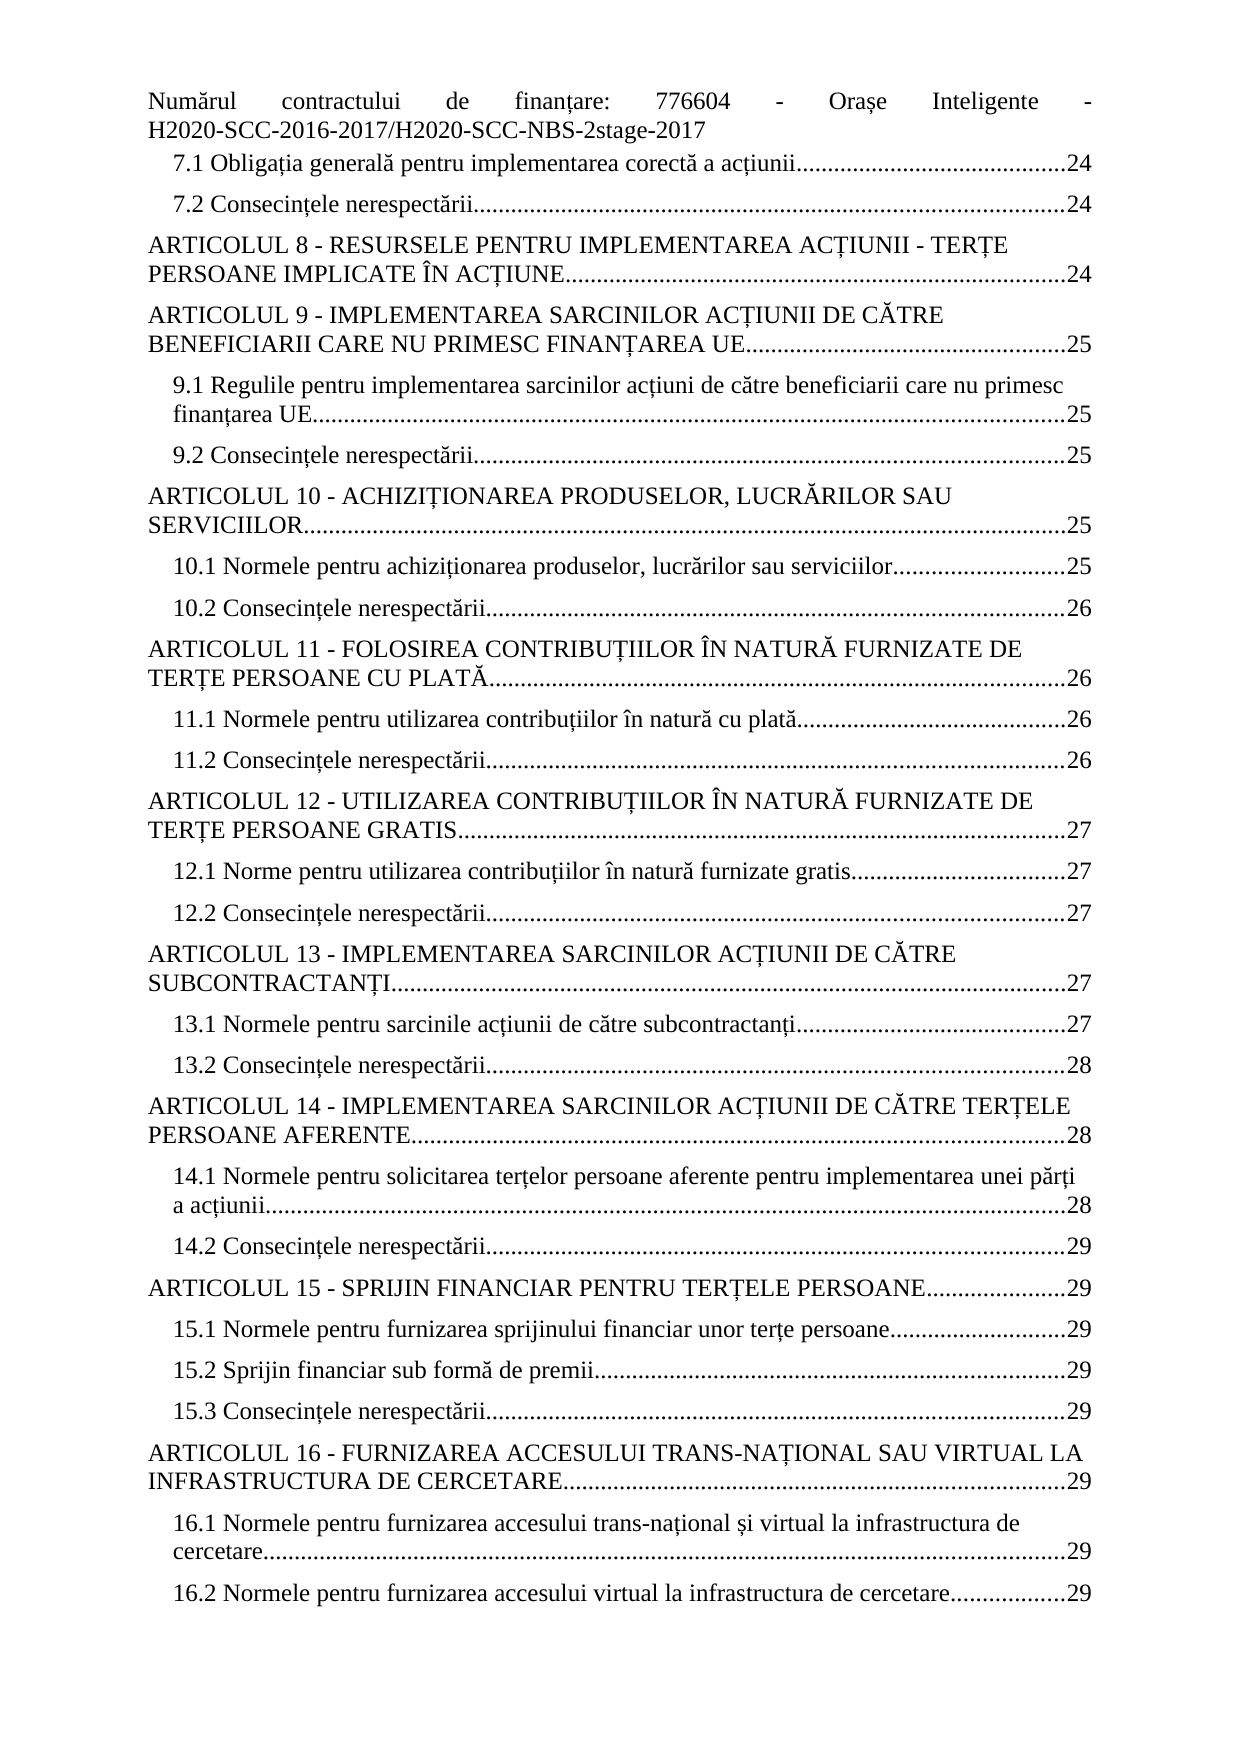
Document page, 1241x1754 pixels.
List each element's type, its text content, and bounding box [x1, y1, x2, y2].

text 16.1 Normele pentru furnizarea accesului trans-național și virtual la infrastructura de cercetare 29 [173, 1508, 1093, 1565]
text 11.2 Consecințele nerespectării 26 [173, 745, 1093, 774]
text ARTICOLUL 11 - FOLOSIREA CONTRIBUȚIILOR ÎN NATURĂ FURNIZATE DE TERȚE PERSOANE CU PLATĂ 26 [148, 634, 1093, 691]
text ARTICOLUL 15 - SPRIJIN FINANCIAR PENTRU TERȚELE PERSOANE 29 [148, 1273, 1093, 1301]
text 16.2 Normele pentru furnizarea accesului virtual la infrastructura de cercetare 29 [173, 1578, 1093, 1606]
text ARTICOLUL 12 - UTILIZAREA CONTRIBUȚIILOR ÎN NATURĂ FURNIZATE DE TERȚE PERSOANE GRATIS 27 [148, 786, 1093, 844]
text 12.1 Norme pentru utilizarea contribuțiilor în natură furnizate gratis 27 [173, 856, 1093, 885]
text ARTICOLUL 8 - RESURSELE PENTRU IMPLEMENTAREA ACȚIUNII - TERȚE PERSOANE IMPLICATE ÎN ACȚIUNE 24 [148, 230, 1093, 288]
text 10.2 Consecințele nerespectării 26 [173, 593, 1093, 621]
text 11.1 Normele pentru utilizarea contribuțiilor în natură cu plată 26 [173, 704, 1093, 733]
text 15.2 Sprijin financiar sub formă de premii 29 [173, 1355, 1093, 1384]
text 10.1 Normele pentru achiziționarea produselor, lucrărilor sau serviciilor 25 [173, 551, 1093, 580]
text 7.2 Consecințele nerespectării 24 [173, 189, 1093, 218]
text 15.3 Consecințele nerespectării 29 [173, 1396, 1093, 1425]
text ARTICOLUL 16 - FURNIZAREA ACCESULUI TRANS-NAȚIONAL SAU VIRTUAL LA INFRASTRUCTURA DE CERCETARE 29 [148, 1438, 1093, 1495]
text ARTICOLUL 10 - ACHIZIȚIONAREA PRODUSELOR, LUCRĂRILOR SAU SERVICIILOR 25 [148, 481, 1093, 539]
text 9.1 Regulile pentru implementarea sarcinilor acțiuni de către beneficiarii care nu primesc finanțarea UE 25 [173, 370, 1093, 428]
text 13.1 Normele pentru sarcinile acțiunii de către subcontractanți 27 [173, 1009, 1093, 1038]
text 15.1 Normele pentru furnizarea sprijinului financiar unor terțe persoane 29 [173, 1314, 1093, 1343]
text 7.1 Obligația generală pentru implementarea corectă a acțiunii 24 [173, 148, 1093, 176]
text 14.2 Consecințele nerespectării 29 [173, 1231, 1093, 1260]
text 14.1 Normele pentru solicitarea terțelor persoane aferente pentru implementarea unei părți a acțiunii 28 [173, 1161, 1093, 1219]
text ARTICOLUL 13 - IMPLEMENTAREA SARCINILOR ACȚIUNII DE CĂTRE SUBCONTRACTANȚI 27 [148, 939, 1093, 996]
text 9.2 Consecințele nerespectării 25 [173, 440, 1093, 469]
text ARTICOLUL 14 - IMPLEMENTAREA SARCINILOR ACȚIUNII DE CĂTRE TERȚELE PERSOANE AFERENTE 28 [148, 1091, 1093, 1149]
text 13.2 Consecințele nerespectării 28 [173, 1050, 1093, 1079]
text 12.2 Consecințele nerespectării 27 [173, 898, 1093, 926]
text ARTICOLUL 9 - IMPLEMENTAREA SARCINILOR ACȚIUNII DE CĂTRE BENEFICIARII CARE NU PRIMESC FINANȚAREA UE 25 [148, 300, 1093, 358]
